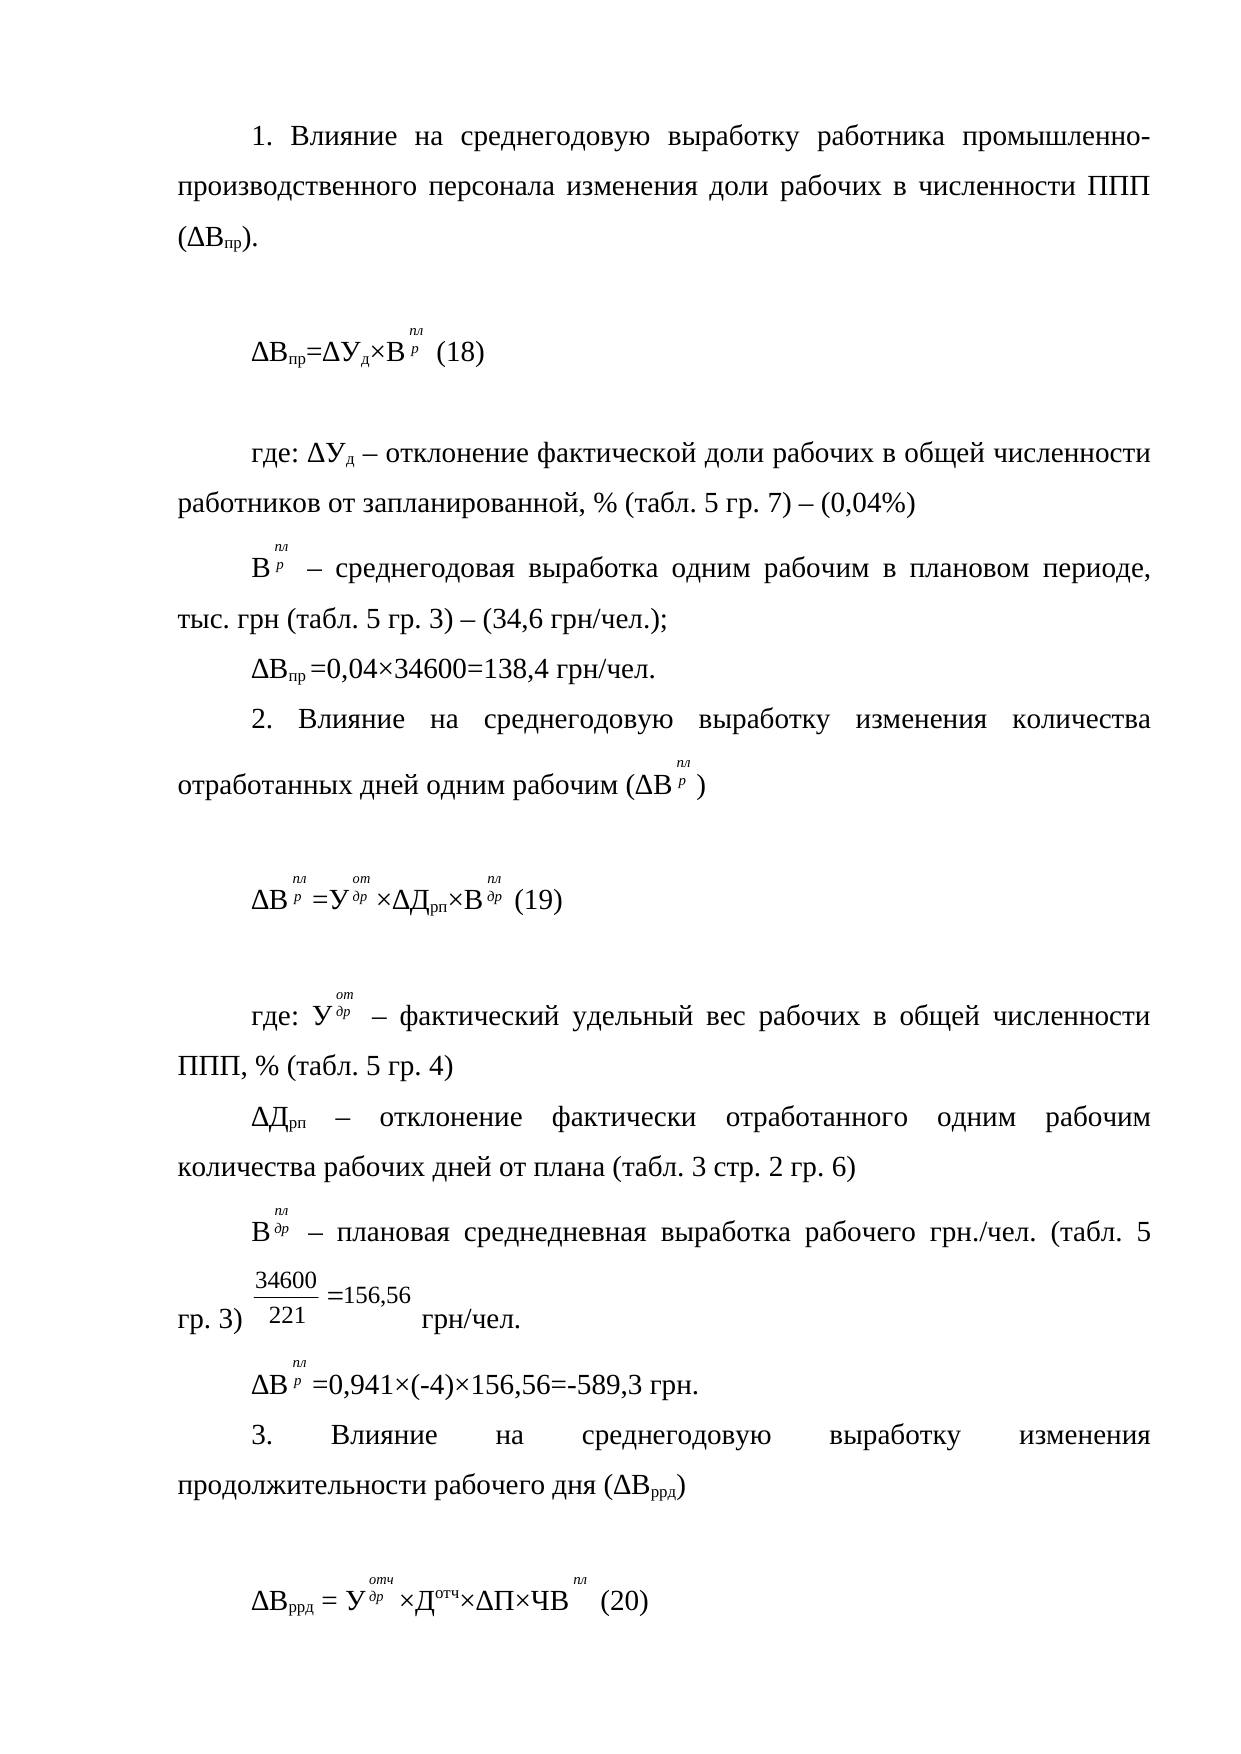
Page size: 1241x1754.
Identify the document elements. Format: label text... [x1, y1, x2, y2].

text 2. Влияние на среднегодовую выработку изменения количества отработанных дней одним рабочим (∆В) [177, 702, 1152, 800]
text ∆В=У×∆Дрп×В (19) [177, 867, 1152, 916]
text 1. Влияние на среднегодовую выработку работника промышленно-производственного персонала изменения доли рабочих в численности ППП (∆Впр). [177, 118, 1152, 252]
text ∆Впр=∆Уд×В (18) [177, 319, 1152, 368]
text где: У – фактический удельный вес рабочих в общей численности ППП, % (табл. 5 гр. 4) [177, 983, 1152, 1082]
text ∆Впр =0,04×34600=138,4 грн/чел. [177, 651, 1152, 685]
text ∆В=0,941×(-4)×156,56=-589,3 грн. [177, 1352, 1152, 1400]
text В – среднегодовая выработка одним рабочим в плановом периоде, тыс. грн (табл. 5 гр. 3) – (34,6 грн/чел.); [177, 536, 1152, 634]
text где: ∆Уд – отклонение фактической доли рабочих в общей численности работников от запланированной, % (табл. 5 гр. 7) – (0,04%) [177, 435, 1152, 519]
text В – плановая среднедневная выработка рабочего грн./чел. (табл. 5 гр. 3) грн/чел. [177, 1199, 1152, 1335]
text 3. Влияние на среднегодовую выработку изменения продолжительности рабочего дня (∆Вррд) [177, 1417, 1152, 1501]
text ∆Вррд = У×Дотч×∆П×ЧВ (20) [177, 1568, 1152, 1617]
text ∆Дрп – отклонение фактически отработанного одним рабочим количества рабочих дней от плана (табл. 3 стр. 2 гр. 6) [177, 1099, 1152, 1183]
